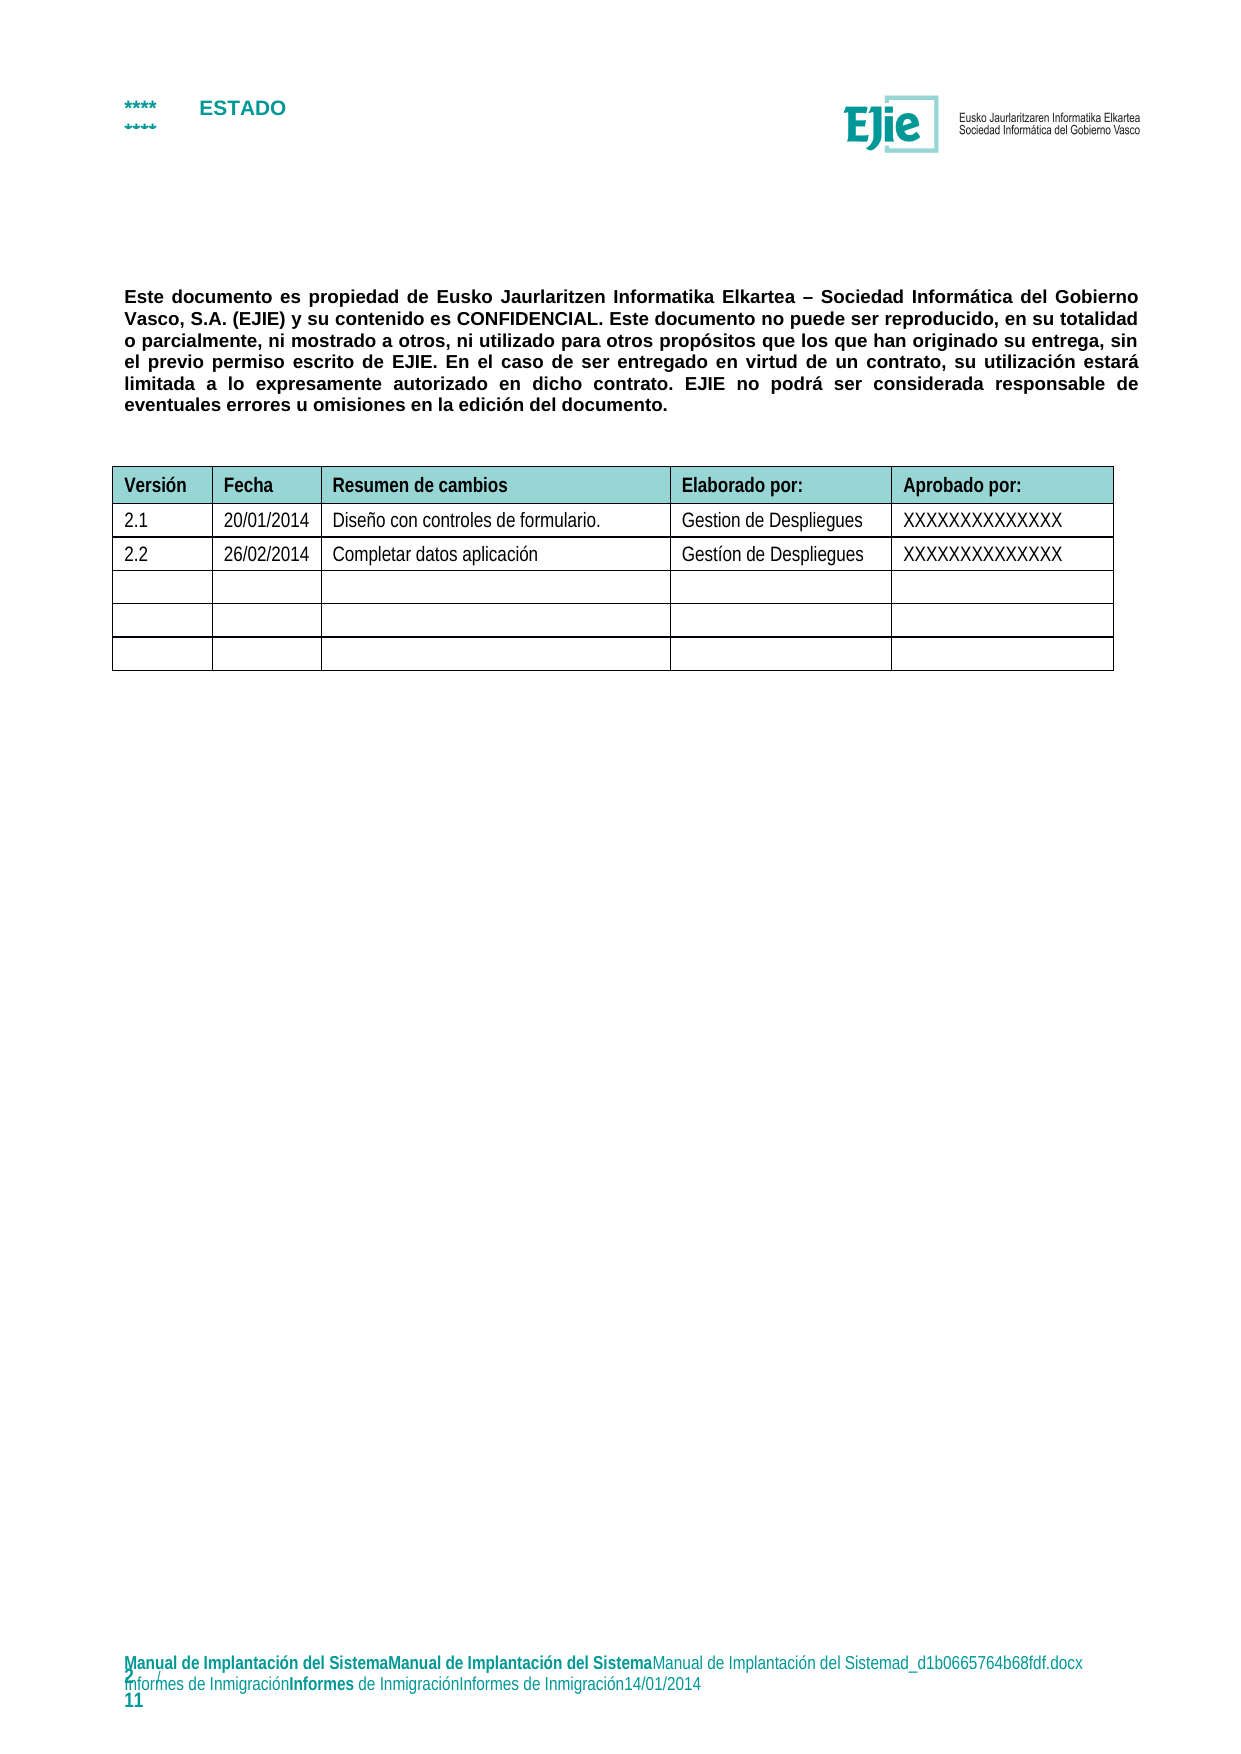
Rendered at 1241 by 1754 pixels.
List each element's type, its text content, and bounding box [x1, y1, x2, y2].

table_header Elaborado por: [671, 467, 891, 503]
table_cell [671, 571, 891, 603]
table_cell [213, 638, 321, 670]
text Este documento es propiedad de Eusko Jaurlaritzen Informatika Elkartea – Sociedad Informática del Gobierno Vasco, S.A. (EJIE) y su contenido es CONFIDENCIAL. Este documento no puede ser reproducido, en su totalidad o parcialmente, ni mostrado a otros, ni utilizado para otros propósitos que los que han originado su entrega, sin el previo permiso escrito de EJIE. En el caso de ser entregado en virtud de un contrato, su utilización estará limitada a lo expresamente autorizado en dicho contrato. EJIE no podrá ser considerada responsable de eventuales errores u omisiones en la edición del documento. [124, 286, 1140, 416]
table_cell [671, 604, 891, 636]
table_header Resumen de cambios [322, 467, 670, 503]
table_cell Completar datos aplicación [322, 538, 670, 570]
table_cell [892, 604, 1113, 636]
table_cell 2.2 [113, 538, 212, 570]
picture [843, 95, 1140, 153]
table_header Versión [113, 467, 212, 503]
table_header Fecha [213, 467, 321, 503]
table_header Aprobado por: [892, 467, 1113, 503]
table_cell 2.1 [113, 504, 212, 536]
table_cell [113, 604, 212, 636]
table_cell XXXXXXXXXXXXXX [892, 504, 1113, 536]
table_cell [113, 638, 212, 670]
table_cell [322, 638, 670, 670]
table_cell [671, 638, 891, 670]
table_cell Diseño con controles de formulario. [322, 504, 670, 536]
table_cell [213, 571, 321, 603]
table_cell [213, 604, 321, 636]
table_cell Gestion de Despliegues [671, 504, 891, 536]
table_cell XXXXXXXXXXXXXX [892, 538, 1113, 570]
table_cell [322, 571, 670, 603]
table_cell Gestíon de Despliegues [671, 538, 891, 570]
table_cell [892, 571, 1113, 603]
table_cell 26/02/2014 [213, 538, 321, 570]
table_cell [113, 571, 212, 603]
table_cell [892, 638, 1113, 670]
table_cell [322, 604, 670, 636]
table_cell 20/01/2014 [213, 504, 321, 536]
